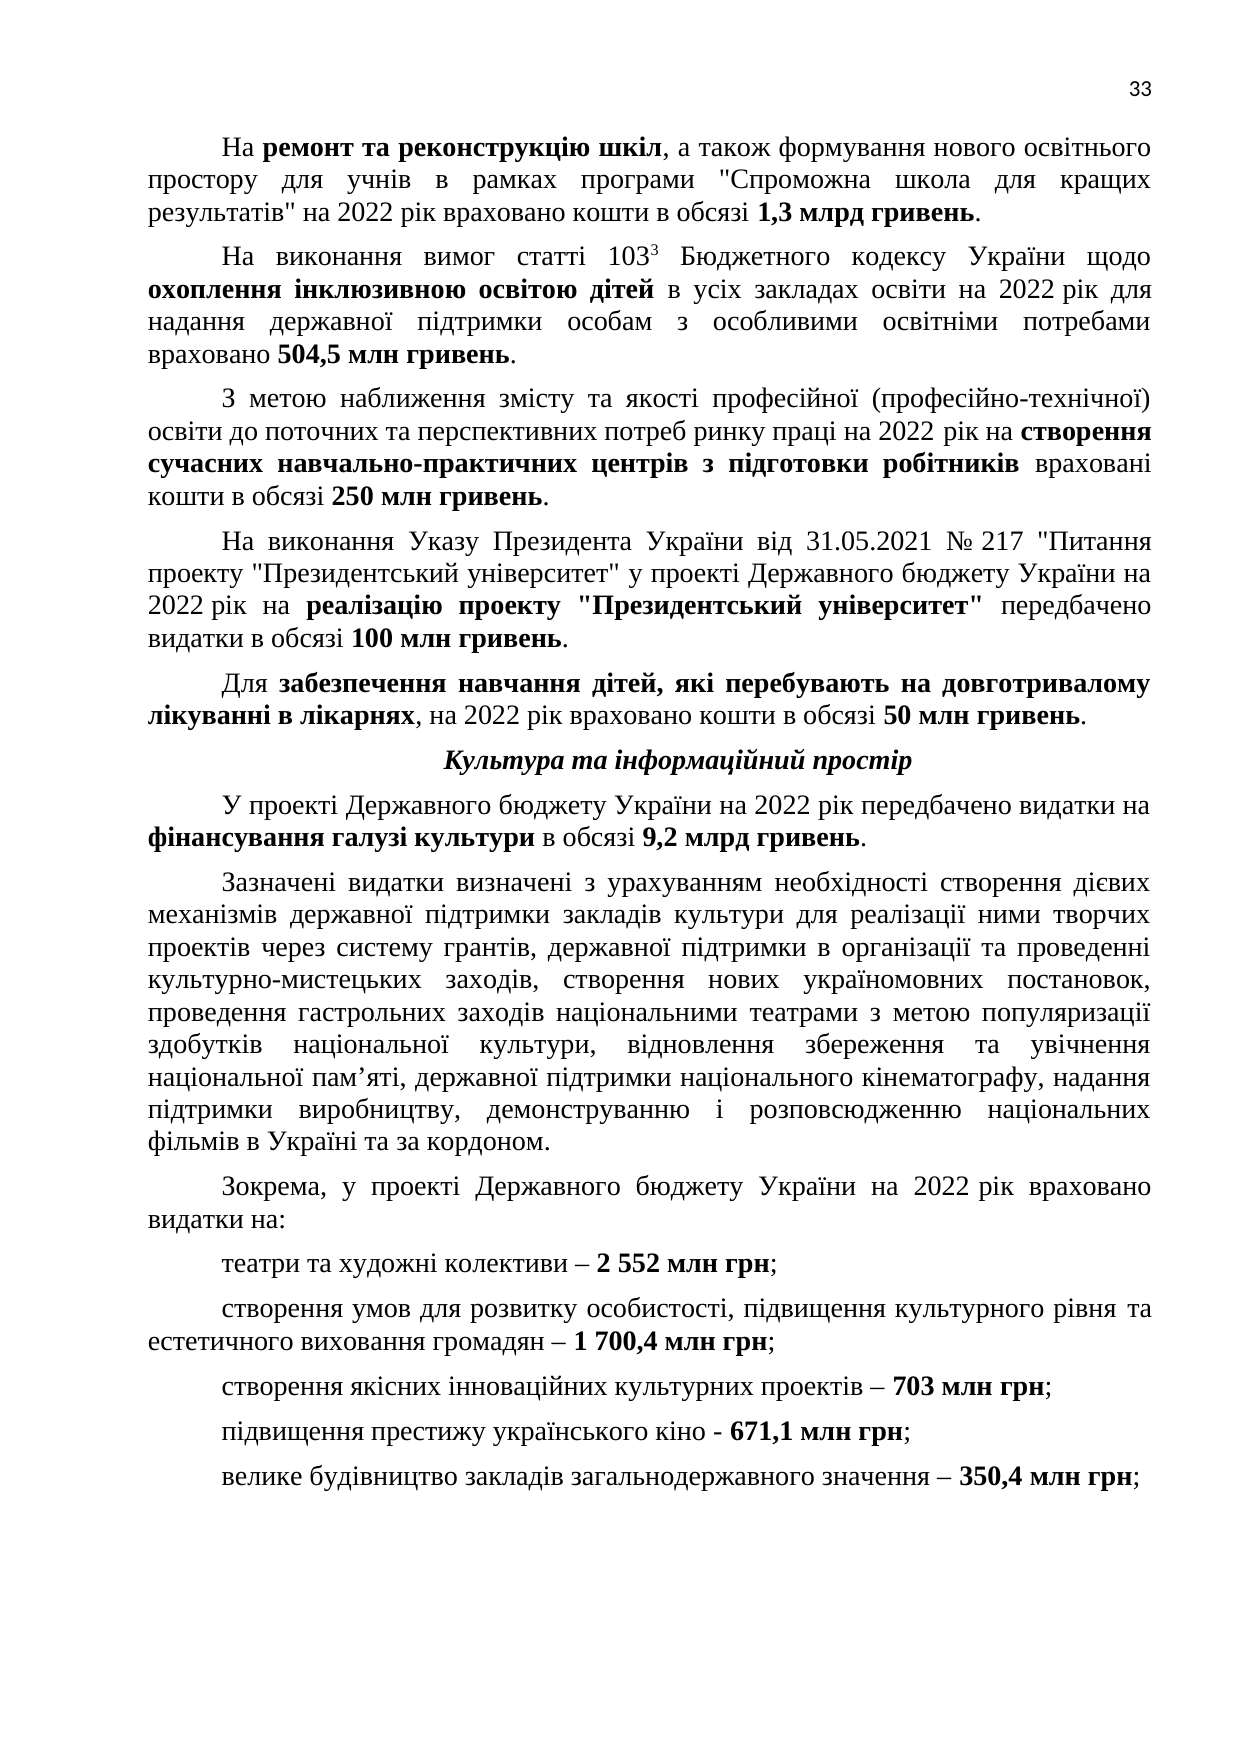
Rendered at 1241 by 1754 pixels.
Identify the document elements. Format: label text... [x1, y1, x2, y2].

text Зокрема, у проекті Державного бюджету України на 2022 рік враховано видатки на: [148, 1169, 1152, 1234]
text підвищення престижу українського кіно - 671,1 млн грн; [148, 1414, 1152, 1446]
text Зазначені видатки визначені з урахуванням необхідності створення дієвих механізмів державної підтримки закладів культури для реалізації ними творчих проектів через систему грантів, державної підтримки в організації та проведенні культурно-мистецьких заходів, створення нових україномовних постановок, проведення гастрольних заходів національними театрами з метою популяризації здобутків національної культури, відновлення збереження та увічнення національної пам’яті, державної підтримки національного кінематографу, надання підтримки виробництву, демонструванню і розповсюдженню національних фільмів в Україні та за кордоном. [148, 865, 1152, 1157]
text На виконання вимог статті 1033 Бюджетного кодексу України щодо охоплення інклюзивною освітою дітей в усіх закладах освіти на 2022 рік для надання державної підтримки особам з особливими освітніми потребами враховано 504,5 млн гривень. [148, 239, 1152, 369]
text З метою наближення змісту та якості професійної (професійно-технічної) освіти до поточних та перспективних потреб ринку праці на 2022 рік на створення сучасних навчально-практичних центрів з підготовки робітників враховані кошти в обсязі 250 млн гривень. [148, 382, 1152, 511]
text Культура та інформаційний простір [148, 743, 1152, 775]
text На виконання Указу Президента України від 31.05.2021 № 217 "Питання проекту "Президентський університет" у проекті Державного бюджету України на 2022 рік на реалізацію проекту "Президентський університет" передбачено видатки в обсязі 100 млн гривень. [148, 524, 1152, 653]
text На ремонт та реконструкцію шкіл, а також формування нового освітнього простору для учнів в рамках програми "Спроможна школа для кращих результатів" на 2022 рік враховано кошти в обсязі 1,3 млрд гривень. [148, 130, 1152, 227]
text створення умов для розвитку особистості, підвищення культурного рівня та естетичного виховання громадян – 1 700,4 млн грн; [148, 1291, 1152, 1356]
text велике будівництво закладів загальнодержавного значення – 350,4 млн грн; [148, 1458, 1152, 1491]
text театри та художні колективи – 2 552 млн грн; [148, 1247, 1152, 1279]
text У проекті Державного бюджету України на 2022 рік передбачено видатки на фінансування галузі культури в обсязі 9,2 млрд гривень. [148, 788, 1152, 853]
text Для забезпечення навчання дітей, які перебувають на довготривалому лікуванні в лікарнях, на 2022 рік враховано кошти в обсязі 50 млн гривень. [148, 666, 1152, 731]
text створення якісних інноваційних культурних проектів – 703 млн грн; [148, 1369, 1152, 1401]
